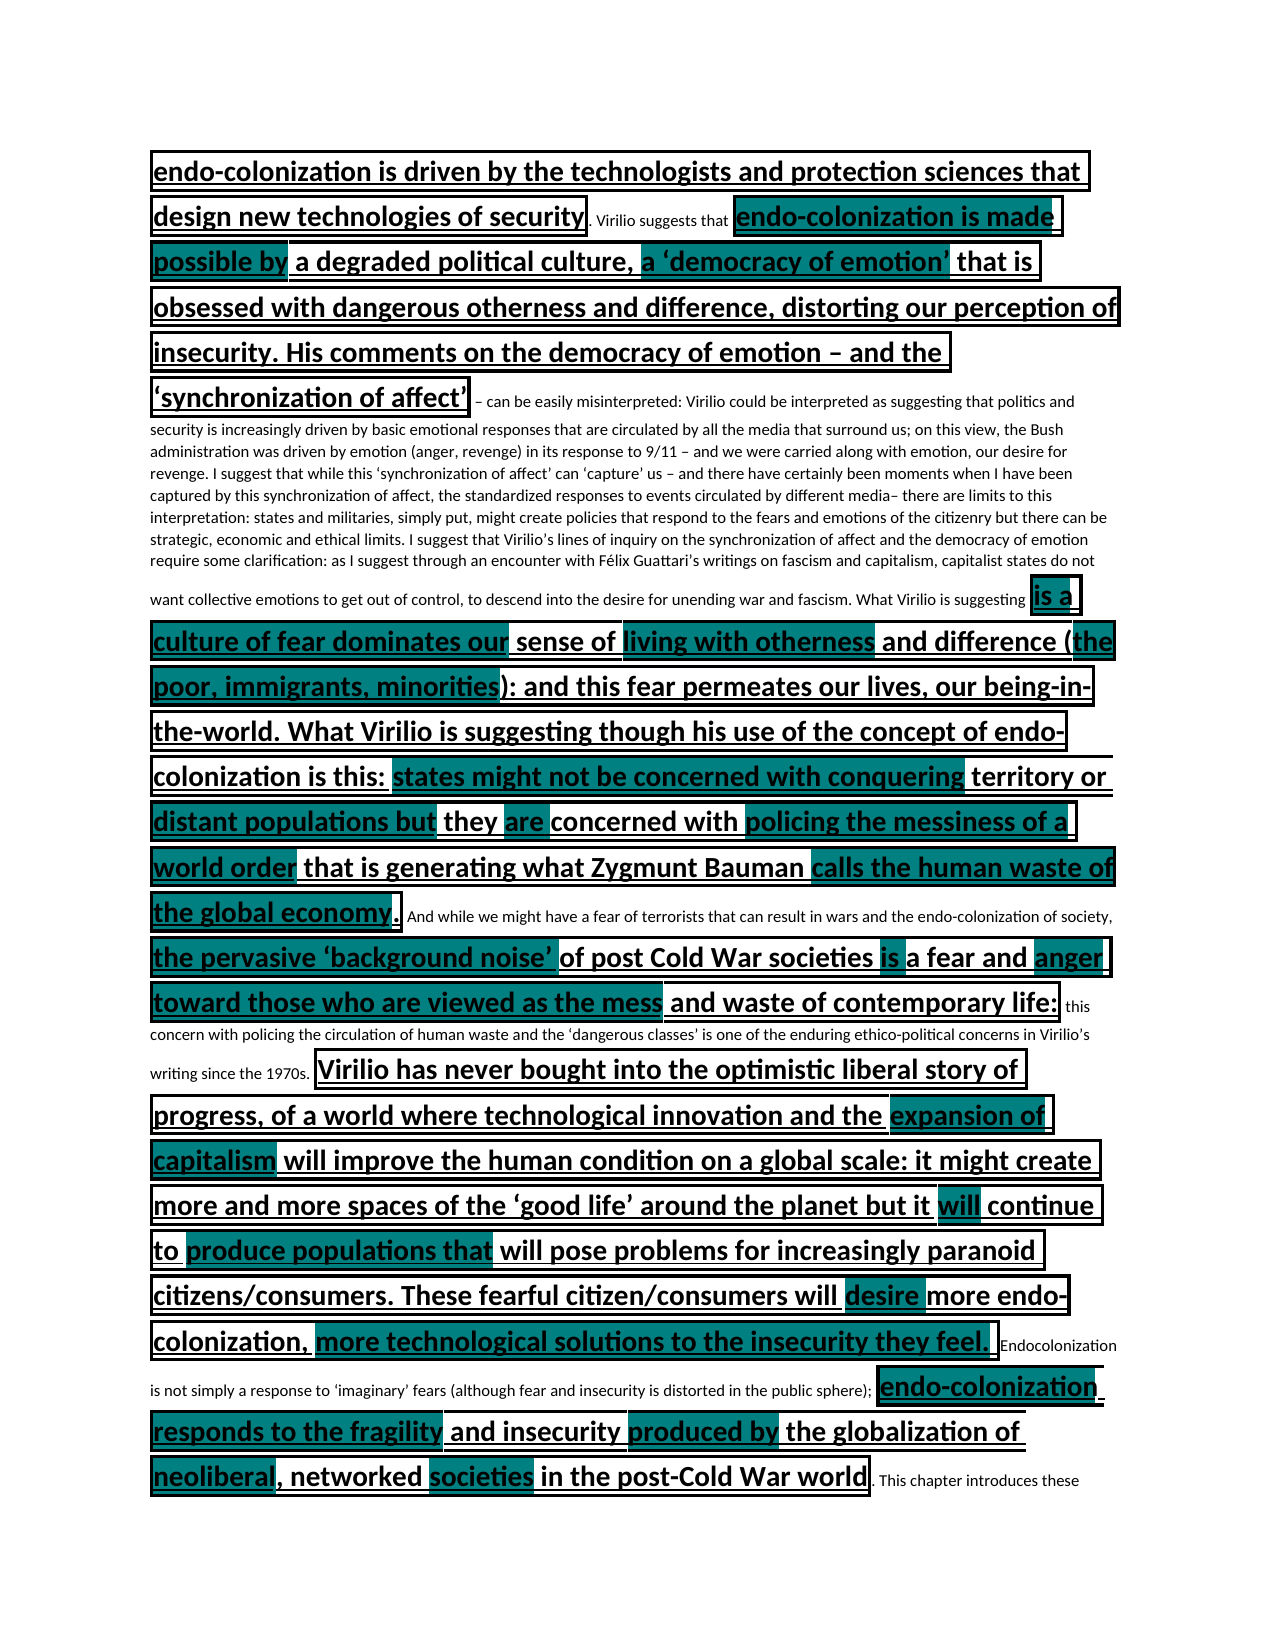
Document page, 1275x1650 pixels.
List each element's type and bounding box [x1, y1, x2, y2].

text [150, 150, 1125, 1497]
